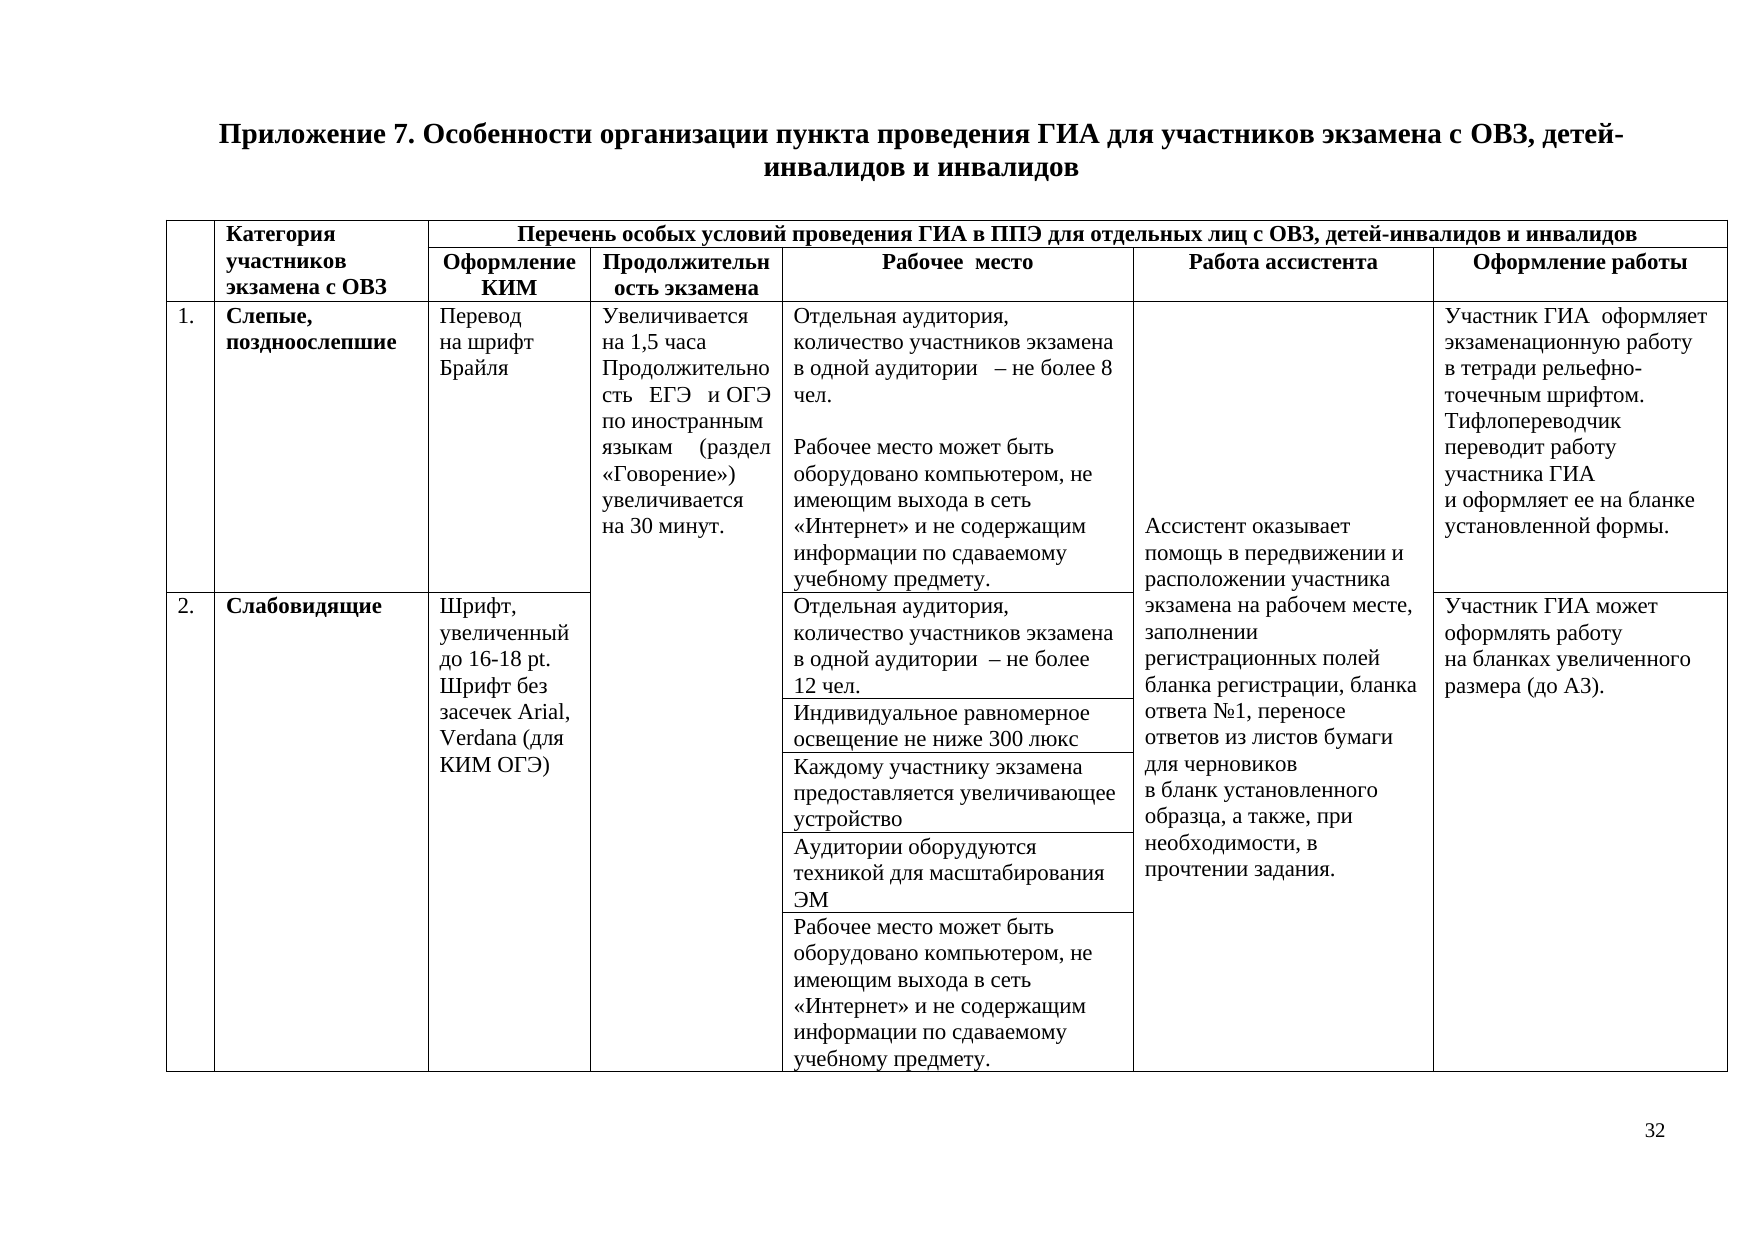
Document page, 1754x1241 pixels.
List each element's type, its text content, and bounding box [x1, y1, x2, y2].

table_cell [783, 913, 1133, 1071]
table_cell Увеличивается на 1,5 часа Продолжительность ЕГЭ и ОГЭ по иностранным языкам (раздел «Говорение») увеличивается на 30 минут. [591, 302, 782, 1071]
table_cell Рабочее место [783, 248, 1133, 301]
table_cell Работа ассистента [1134, 248, 1433, 301]
table_cell Оформление работы [1434, 248, 1727, 301]
table_cell Ассистент оказывает помощь в передвижении и расположении участника экзамена на рабочем месте, заполнении регистрационных полей бланка регистрации, бланка ответа №1, переносе ответов из листов бумаги для черновиков в бланк установленного образца, а также, при необходимости, в прочтении задания. [1134, 302, 1433, 1071]
table_header [167, 221, 214, 301]
subtitle Приложение 7. Особенности организации пункта проведения ГИА для участников экзамена с ОВЗ, детей-инвалидов и инвалидов [177, 116, 1665, 183]
table_cell Индивидуальное равномерное освещение не ниже 300 люкс [783, 699, 1133, 752]
table_cell Аудитории оборудуются техникой для масштабирования ЭМ [783, 833, 1133, 912]
table_cell Слепые, поздноослепшие [215, 302, 428, 592]
table_cell Шрифт, увеличенный до 16-18 pt. Шрифт без засечек Arial, Verdana (для КИМ ОГЭ) [429, 593, 590, 1071]
table_cell Оформление КИМ [429, 248, 590, 301]
table_cell [167, 593, 214, 1071]
table_cell Каждому участнику экзамена предоставляется увеличивающее устройство [783, 753, 1133, 832]
table_cell [167, 302, 214, 592]
table_cell Отдельная аудитория, количество участников экзамена в одной аудитории – не более 12 чел. [783, 593, 1133, 698]
table_cell Перевод на шрифт Брайля [429, 302, 590, 592]
table_cell Участник ГИА оформляет экзаменационную работу в тетради рельефно-точечным шрифтом. Тифлопереводчик переводит работу участника ГИА и оформляет ее на бланке установленной формы. [1434, 302, 1727, 592]
table_header Категория участников экзамена с ОВЗ [215, 221, 428, 301]
table_cell Отдельная аудитория, количество участников экзамена в одной аудитории – не более 8 чел. Рабочее место может быть оборудовано компьютером, не имеющим выхода в сеть «Интернет» и не содержащим информации по сдаваемому учебному предмету. [783, 302, 1133, 592]
table_cell Продолжительность экзамена [591, 248, 782, 301]
table_cell Слабовидящие [215, 593, 428, 1071]
table_cell Участник ГИА может оформлять работу на бланках увеличенного размера (до А3). [1434, 593, 1727, 1071]
table_header Перечень особых условий проведения ГИА в ППЭ для отдельных лиц с ОВЗ, детей-инвалидов и инвалидов [429, 221, 1727, 247]
